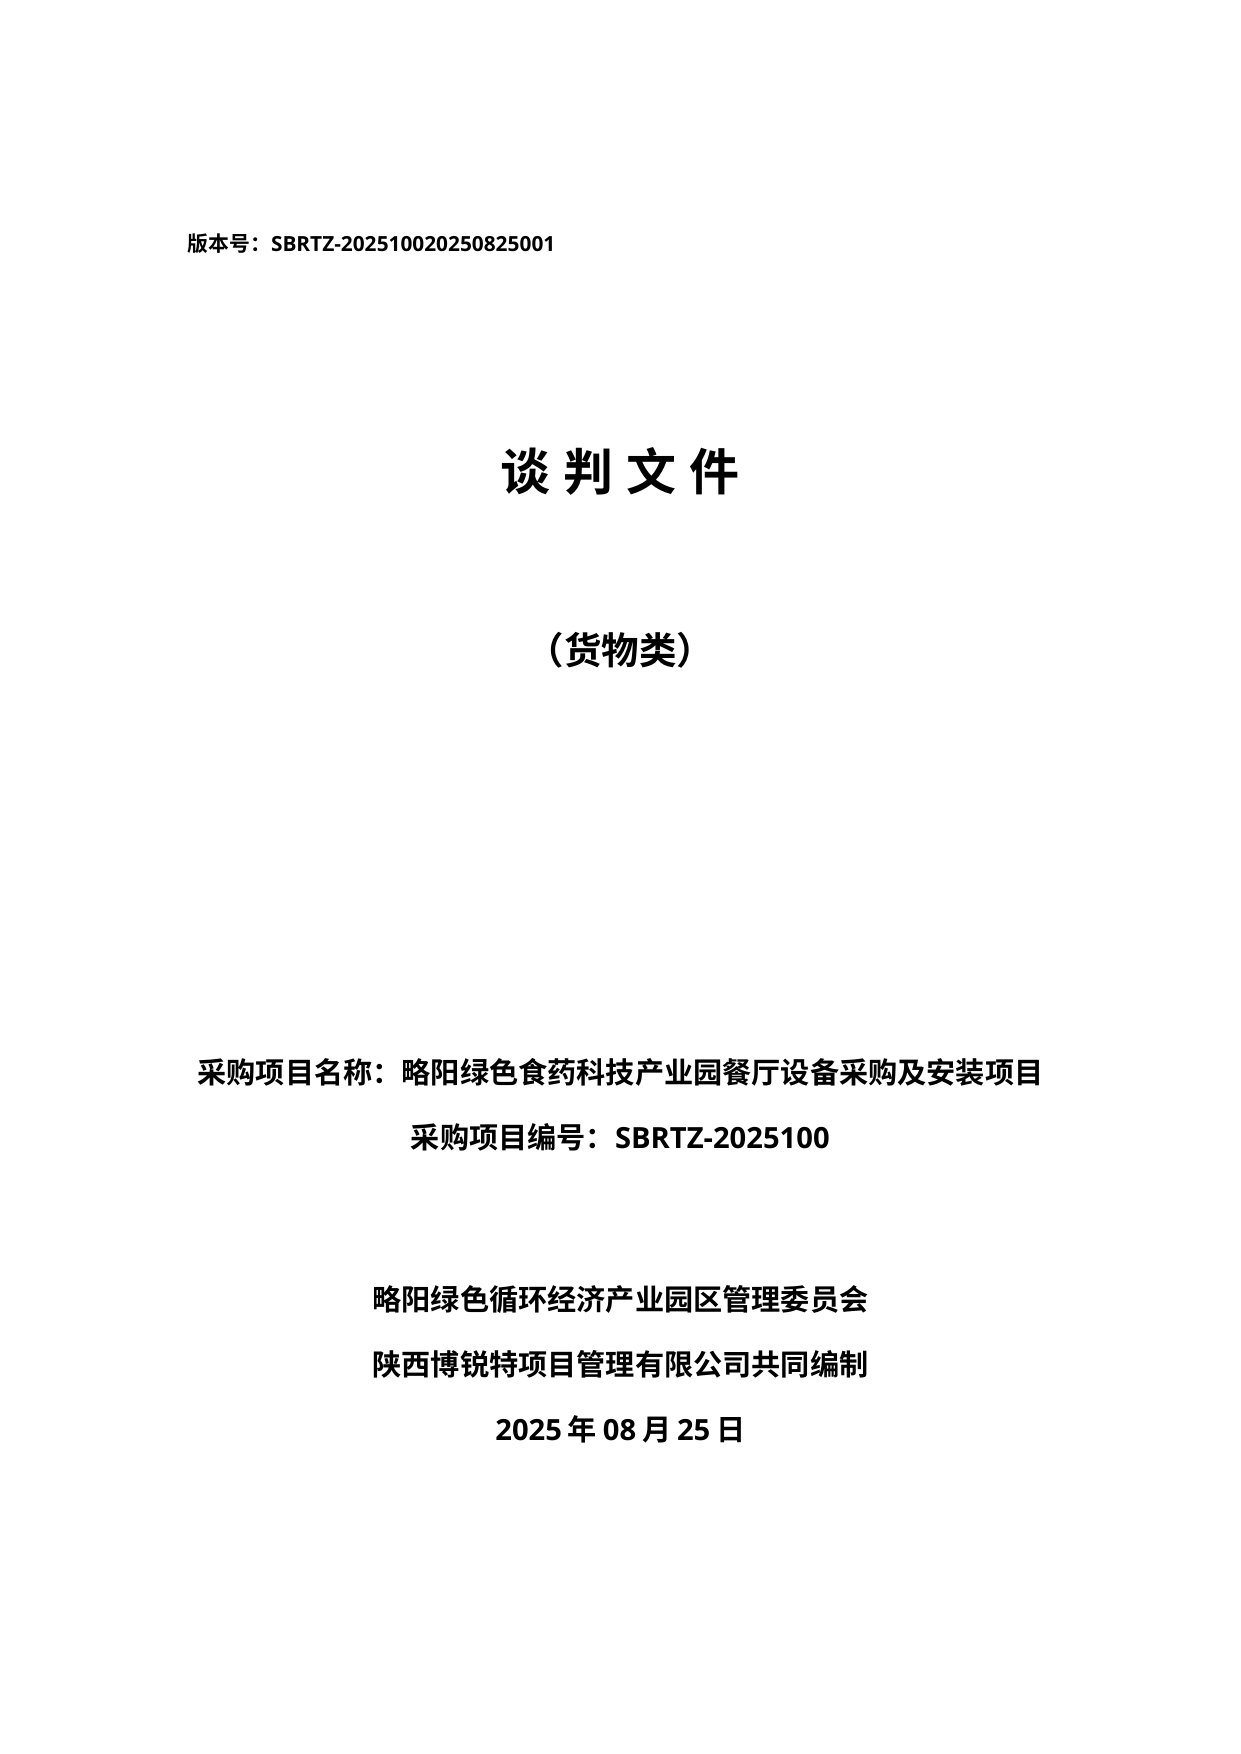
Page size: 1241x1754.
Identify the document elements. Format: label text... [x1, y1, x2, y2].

text 版本号：SBRTZ-202510020250825001 [187, 227, 1053, 422]
text 谈 判 文 件 [187, 422, 1053, 617]
text 2025年08月25日 [187, 1397, 1053, 1462]
text 采购项目名称：略阳绿色食药科技产业园餐厅设备采购及安装项目 [187, 1039, 1053, 1104]
text 采购项目编号：SBRTZ-2025100 [187, 1104, 1053, 1267]
text 陕西博锐特项目管理有限公司共同编制 [187, 1332, 1053, 1397]
text （货物类） [187, 617, 1053, 1039]
text 略阳绿色循环经济产业园区管理委员会 [187, 1267, 1053, 1332]
